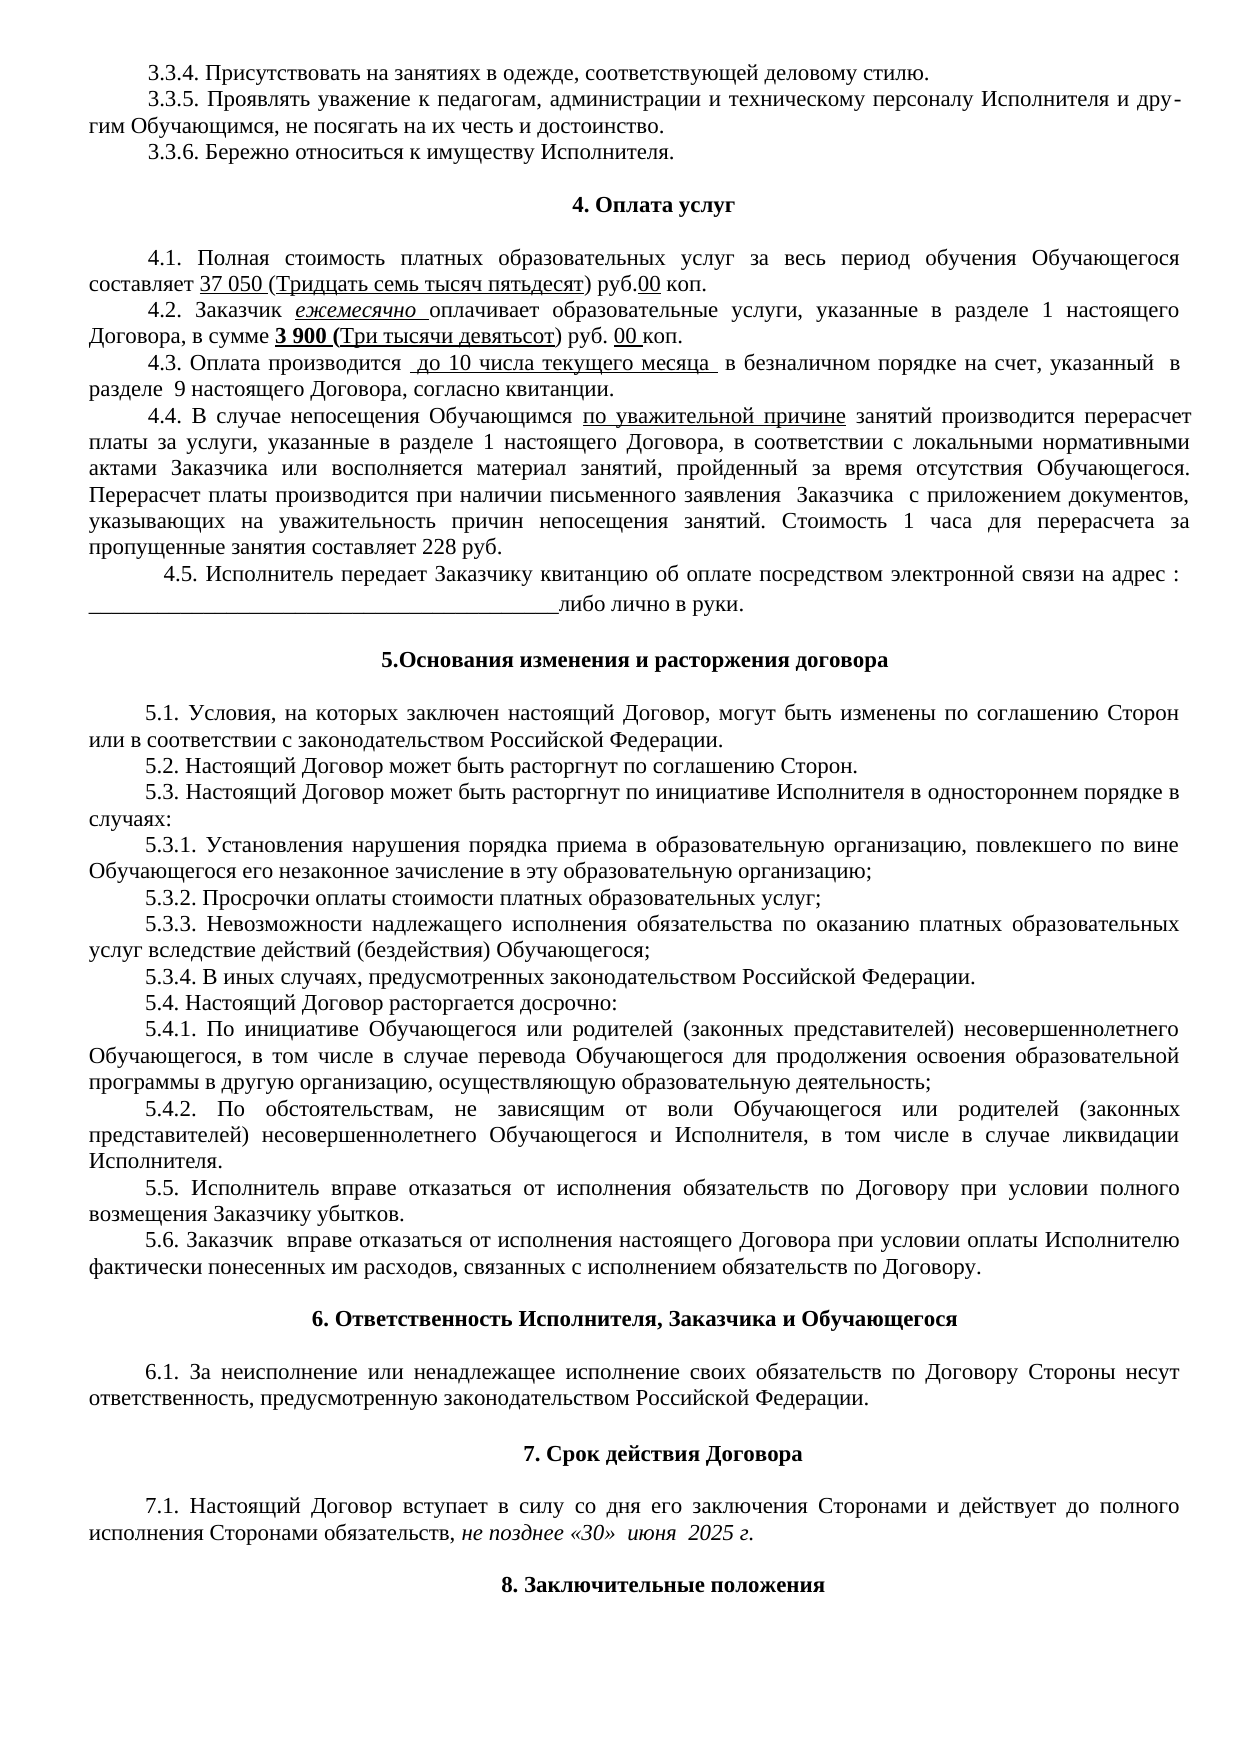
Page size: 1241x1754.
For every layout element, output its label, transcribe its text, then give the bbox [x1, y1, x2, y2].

text 4. Оплата услуг [126, 191, 1181, 217]
text 3.3.4. Присутствовать на занятиях в одежде, соответствующей деловому стилю. [89, 59, 1181, 85]
text 4.1. Полная стоимость платных образовательных услуг за весь период обучения Обучающегося составляет 37 050 (Тридцать семь тысяч пятьдесят) руб.00 коп. [89, 243, 1181, 296]
text 4.2. Заказчик ежемесячно оплачивает образовательные услуги, указанные в разделе 1 настоящего Договора, в сумме 3 900 (Три тысячи девятьсот) руб. 00 коп. [89, 296, 1181, 349]
text 5.2. Настоящий Договор может быть расторгнут по соглашению Сторон. [89, 752, 1181, 778]
text 4.5. Исполнитель передает Заказчику квитанцию об оплате посредством электронной связи на адрес : _________________________________________либо лично в руки. [89, 560, 1181, 616]
text 5.1. Условия, на которых заключен настоящий Договор, могут быть изменены по соглашению Сторон или в соответствии с законодательством Российской Федерации. [89, 699, 1181, 752]
text 5.6. Заказчик вправе отказаться от исполнения настоящего Договора при условии оплаты Исполнителю фактически понесенных им расходов, связанных с исполнением обязательств по Договору. [89, 1226, 1181, 1279]
text 7.1. Настоящий Договор вступает в силу со дня его заключения Сторонами и действует до полного исполнения Сторонами обязательств, не позднее «30» июня 2025 г. [89, 1492, 1181, 1545]
text 6. Ответственность Исполнителя, Заказчика и Обучающегося [89, 1305, 1181, 1332]
text 7. Срок действия Договора [89, 1439, 1181, 1466]
text 5.4.1. По инициативе Обучающегося или родителей (законных представителей) несовершеннолетнего Обучающегося, в том числе в случае перевода Обучающегося для продолжения освоения образовательной программы в другую организацию, осуществляющую образовательную деятельность; [89, 1016, 1181, 1094]
text 4.4. В случае непосещения Обучающимся по уважительной причине занятий производится перерасчет платы за услуги, указанные в разделе 1 настоящего Договора, в соответствии с локальными нормативными актами Заказчика или восполняется материал занятий, пройденный за время отсутствия Обучающегося. Перерасчет платы производится при наличии письменного заявления Заказчика с приложением документов, указывающих на уважительность причин непосещения занятий. Стоимость 1 часа для перерасчета за пропущенные занятия составляет 228 руб. [89, 402, 1192, 560]
text 8. Заключительные положения [89, 1571, 1181, 1598]
text 5.4.2. По обстоятельствам, не зависящим от воли Обучающегося или родителей (законных представителей) несовершеннолетнего Обучающегося и Исполнителя, в том числе в случае ликвидации Исполнителя. [89, 1094, 1181, 1174]
text 5.Основания изменения и расторжения договора [89, 647, 1181, 673]
text 5.3.3. Невозможности надлежащего исполнения обязательства по оказанию платных образовательных услуг вследствие действий (бездействия) Обучающегося; [89, 910, 1181, 963]
text 4.3. Оплата производится до 10 числа текущего месяца в безналичном порядке на счет, указанный в разделе 9 настоящего Договора, согласно квитанции. [89, 349, 1181, 402]
text 6.1. За неисполнение или ненадлежащее исполнение своих обязательств по Договору Стороны несут ответственность, предусмотренную законодательством Российской Федерации. [89, 1358, 1181, 1411]
text 5.3. Настоящий Договор может быть расторгнут по инициативе Исполнителя в одностороннем порядке в случаях: [89, 778, 1181, 831]
text 3.3.5. Проявлять уважение к педагогам, администрации и техническому персоналу Исполнителя и другим Обучающимся, не посягать на их честь и достоинство. [89, 85, 1181, 138]
text 5.4. Настоящий Договор расторгается досрочно: [89, 989, 1181, 1016]
text 5.5. Исполнитель вправе отказаться от исполнения обязательств по Договору при условии полного возмещения Заказчику убытков. [89, 1174, 1181, 1226]
text 5.3.1. Установления нарушения порядка приема в образовательную организацию, повлекшего по вине Обучающегося его незаконное зачисление в эту образовательную организацию; [89, 831, 1181, 884]
text 5.3.2. Просрочки оплаты стоимости платных образовательных услуг; [89, 884, 1181, 910]
text 3.3.6. Бережно относиться к имуществу Исполнителя. [89, 138, 1181, 164]
text 5.3.4. В иных случаях, предусмотренных законодательством Российской Федерации. [89, 963, 1181, 989]
